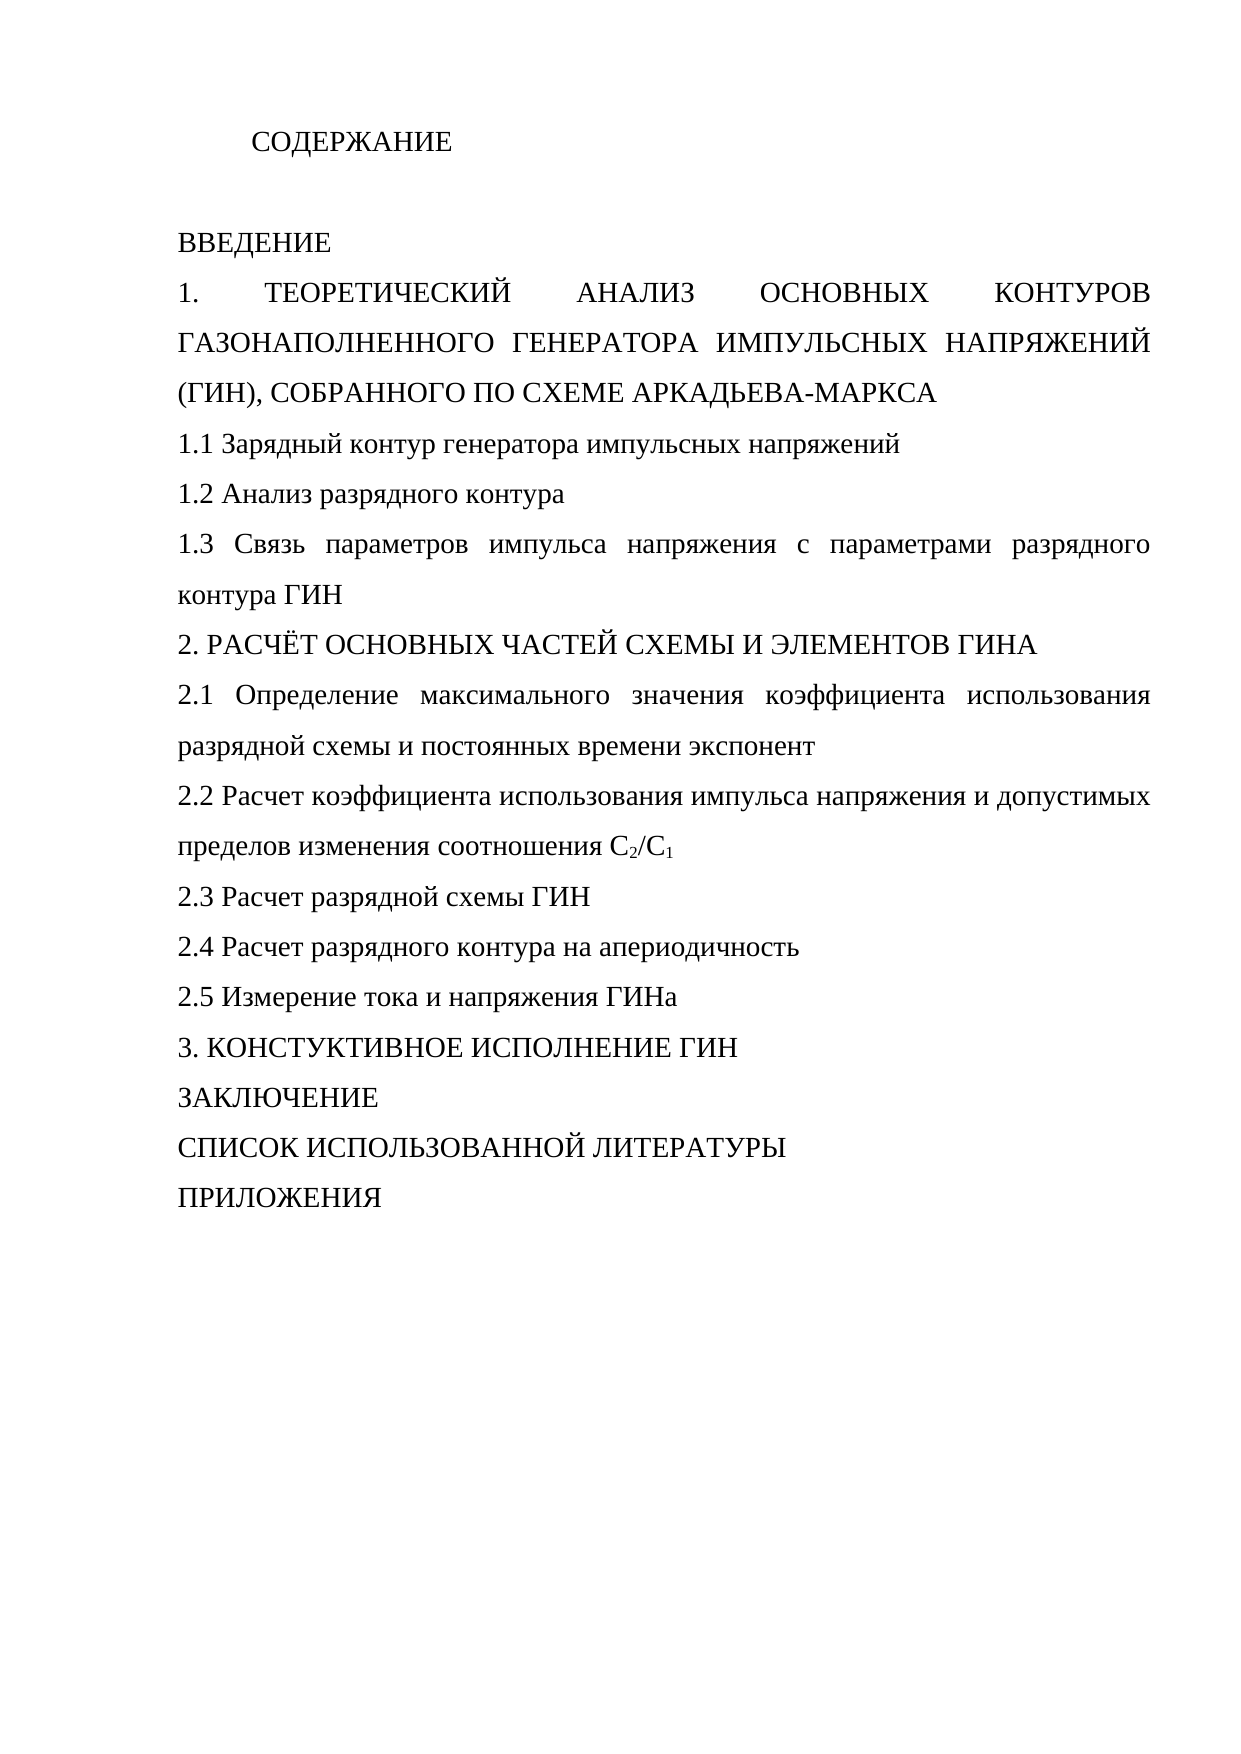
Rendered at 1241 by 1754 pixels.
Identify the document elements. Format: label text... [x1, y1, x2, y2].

text СОДЕРЖАНИЕ [177, 124, 1152, 158]
text 1.3 Связь параметров импульса напряжения с параметрами разрядного контура ГИН [177, 527, 1152, 610]
text 1. Теоретический анализ основных контуров газонаполненного генератора импульсных напряжений (ГИН), собранного по схеме Аркадьева-Маркса [177, 275, 1152, 409]
text 3. Констуктивное исполнение ГИН [177, 1030, 1152, 1063]
text 2.2 Расчет коэффициента использования импульса напряжения и допустимых пределов изменения соотношения С2/С1 [177, 778, 1152, 862]
text 2. Расчёт основных частей схемы и элементов ГИНа [177, 627, 1152, 661]
text 2.1 Определение максимального значения коэффициента использования разрядной схемы и постоянных времени экспонент [177, 677, 1152, 761]
subtitle ПРИЛОЖЕНИЯ [177, 1181, 1152, 1214]
text 1.2 Анализ разрядного контура [177, 476, 1152, 510]
text 1.1 Зарядный контур генератора импульсных напряжений [177, 426, 1152, 459]
text 2.5 Измерение тока и напряжения ГИНа [177, 979, 1152, 1013]
text 2.3 Расчет разрядной схемы ГИН [177, 879, 1152, 912]
text Список использованной литературы [177, 1130, 1152, 1164]
text Введение [177, 225, 1152, 258]
text 2.4 Расчет разрядного контура на апериодичность [177, 929, 1152, 963]
text Заключение [177, 1080, 1152, 1113]
